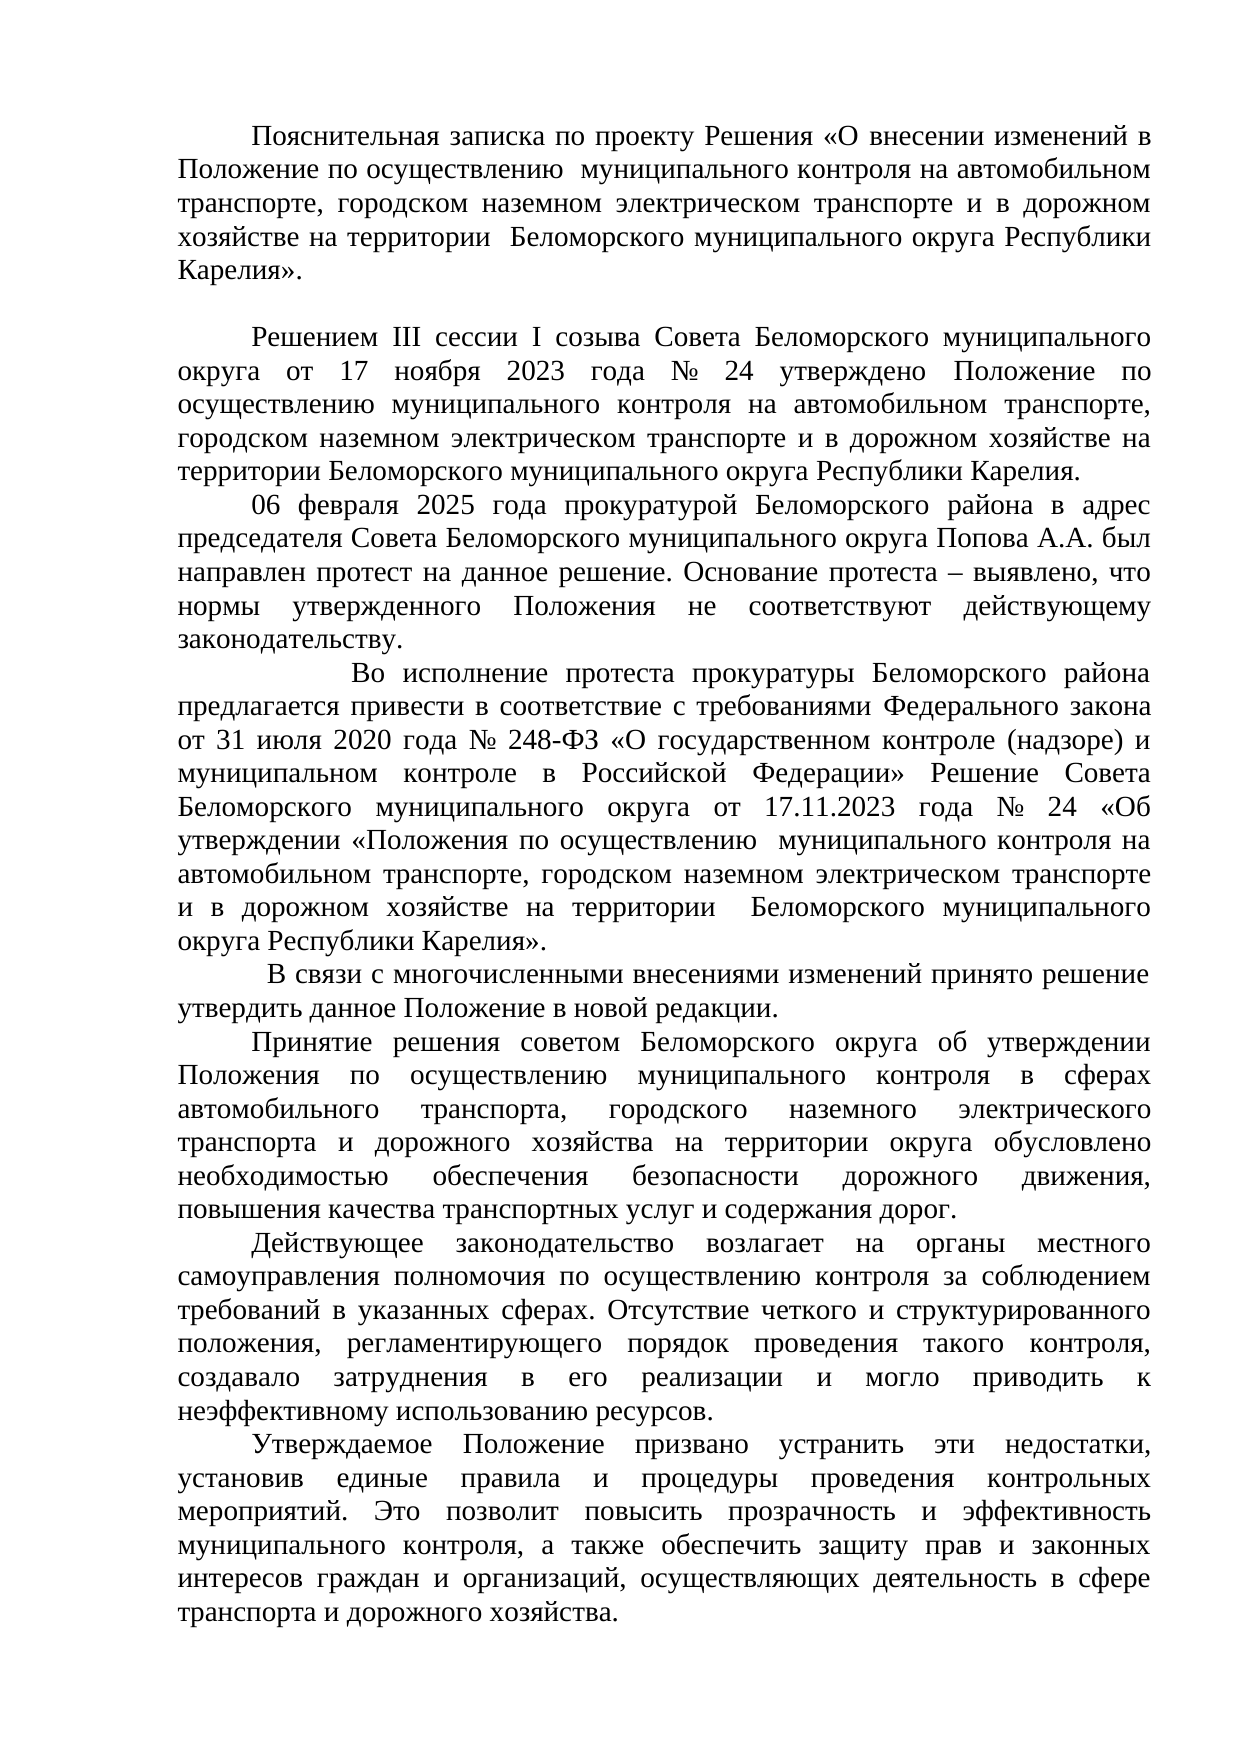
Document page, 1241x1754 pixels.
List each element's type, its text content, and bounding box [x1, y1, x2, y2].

text 06 февраля 2025 года прокуратурой Беломорского района в адрес председателя Совета Беломорского муниципального округа Попова А.А. был направлен протест на данное решение. Основание протеста – выявлено, что нормы утвержденного Положения не соответствуют действующему законодательству. [177, 487, 1152, 655]
text Действующее законодательство возлагает на органы местного самоуправления полномочия по осуществлению контроля за соблюдением требований в указанных сферах. Отсутствие четкого и структурированного положения, регламентирующего порядок проведения такого контроля, создавало затруднения в его реализации и могло приводить к неэффективному использованию ресурсов. [177, 1225, 1152, 1426]
text Пояснительная записка по проекту Решения «О внесении изменений в Положение по осуществлению муниципального контроля на автомобильном транспорте, городском наземном электрическом транспорте и в дорожном хозяйстве на территории Беломорского муниципального округа Республики Карелия». [177, 118, 1152, 286]
text Решением III сессии I созыва Совета Беломорского муниципального округа от 17 ноября 2023 года № 24 утверждено Положение по осуществлению муниципального контроля на автомобильном транспорте, городском наземном электрическом транспорте и в дорожном хозяйстве на территории Беломорского муниципального округа Республики Карелия. [177, 319, 1152, 487]
text Во исполнение протеста прокуратуры Беломорского района предлагается привести в соответствие с требованиями Федерального закона от 31 июля 2020 года № 248-ФЗ «О государственном контроле (надзоре) и муниципальном контроле в Российской Федерации» Решение Совета Беломорского муниципального округа от 17.11.2023 года № 24 «Об утверждении «Положения по осуществлению муниципального контроля на автомобильном транспорте, городском наземном электрическом транспорте и в дорожном хозяйстве на территории Беломорского муниципального округа Республики Карелия». [177, 655, 1152, 957]
text Утверждаемое Положение призвано устранить эти недостатки, установив единые правила и процедуры проведения контрольных мероприятий. Это позволит повысить прозрачность и эффективность муниципального контроля, а также обеспечить защиту прав и законных интересов граждан и организаций, осуществляющих деятельность в сфере транспорта и дорожного хозяйства. [177, 1426, 1152, 1627]
text В связи с многочисленными внесениями изменений принято решение утвердить данное Положение в новой редакции. [177, 957, 1152, 1024]
text Принятие решения советом Беломорского округа об утверждении Положения по осуществлению муниципального контроля в сферах автомобильного транспорта, городского наземного электрического транспорта и дорожного хозяйства на территории округа обусловлено необходимостью обеспечения безопасности дорожного движения, повышения качества транспортных услуг и содержания дорог. [177, 1024, 1152, 1225]
